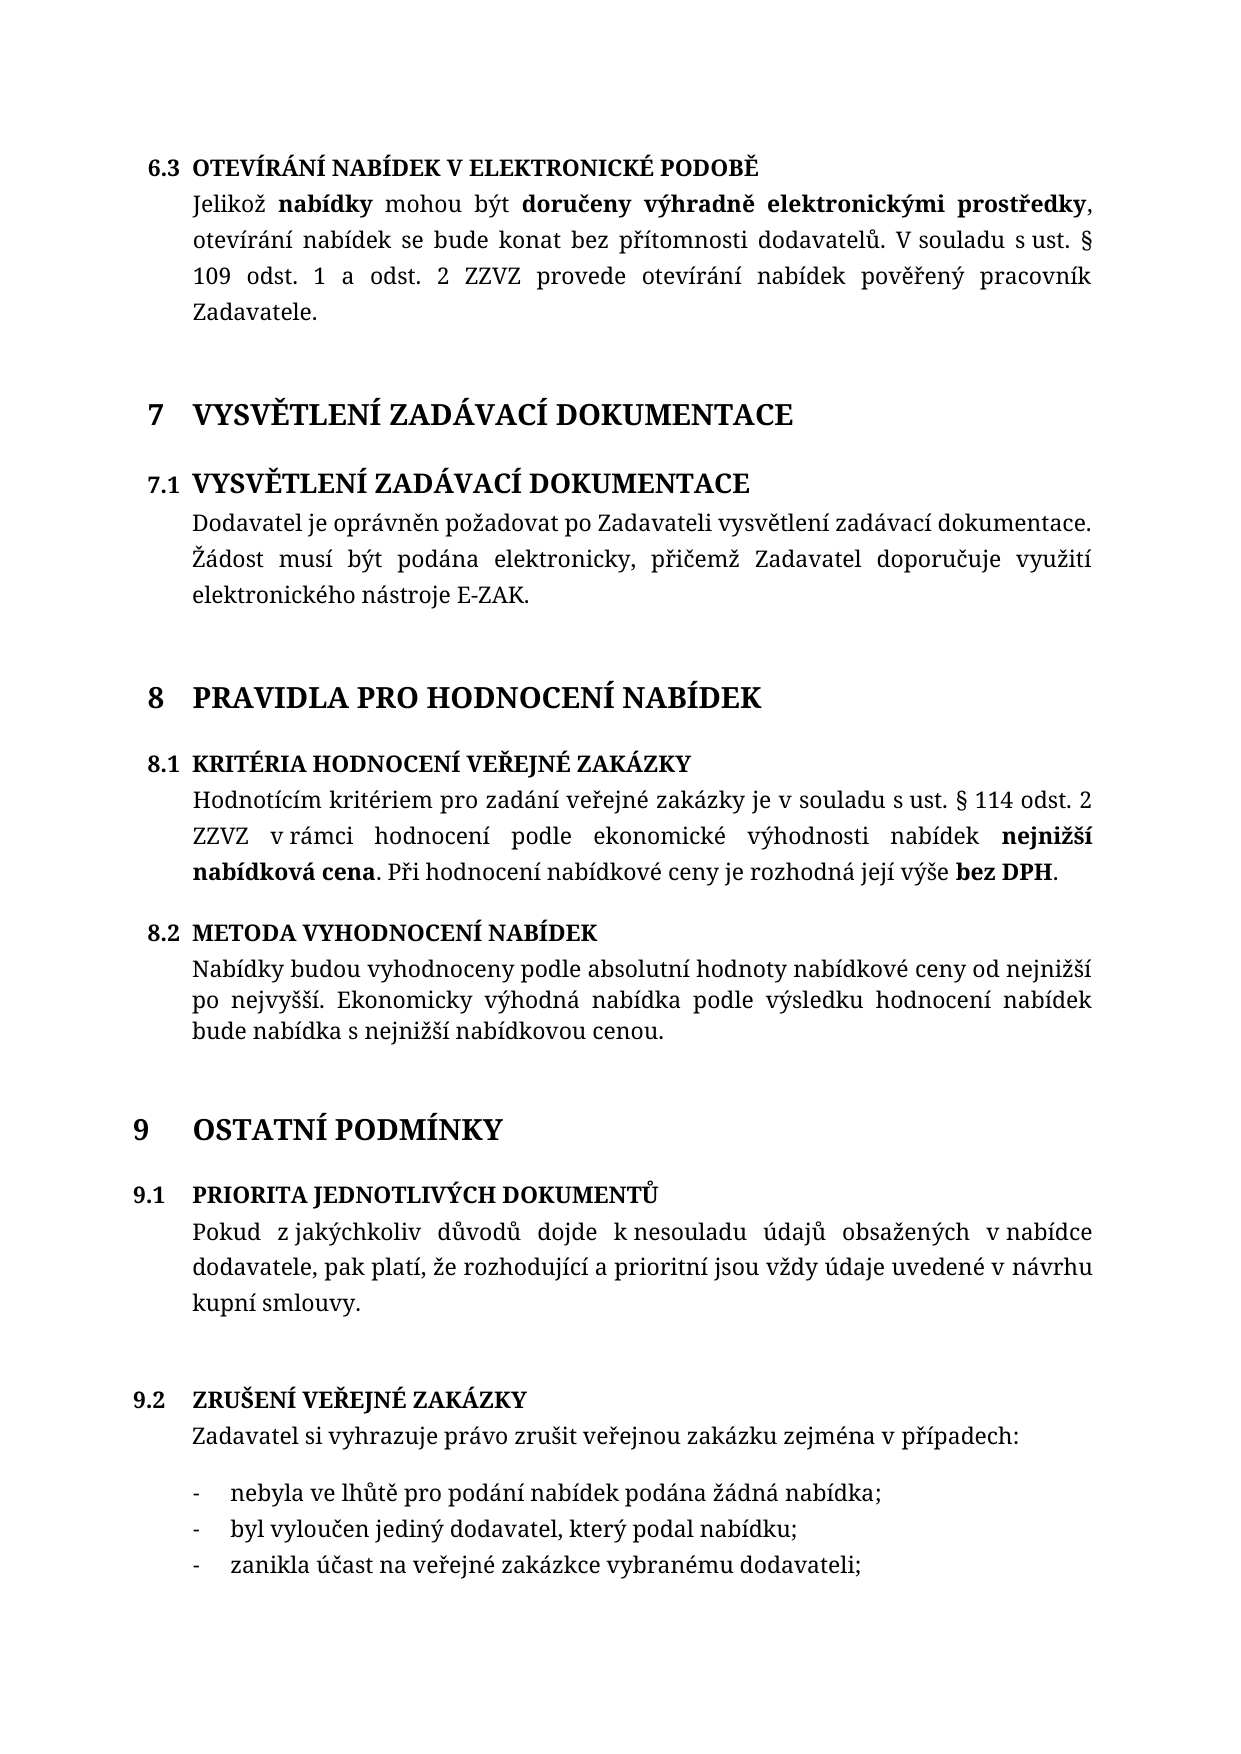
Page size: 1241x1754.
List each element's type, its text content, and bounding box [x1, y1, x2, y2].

subtitle PRIORITA JEDNOTLIVÝCH DOKUMENTŮ [133, 1179, 1093, 1211]
subtitle KRITÉRIA HODNOCENÍ VEŘEJNÉ ZAKÁZKY [147, 748, 1093, 779]
text Pokud z jakýchkoliv důvodů dojde k nesouladu údajů obsažených v nabídce dodavatele, pak platí, že rozhodující a prioritní jsou vždy údaje uvedené v návrhu kupní smlouvy. [192, 1215, 1093, 1318]
subtitle ZRUŠENÍ VEŘEJNÉ ZAKÁZKY [133, 1384, 1093, 1415]
text Hodnotícím kritériem pro zadání veřejné zakázky je v souladu s ust. § 114 odst. 2 ZZVZ v rámci hodnocení podle ekonomické výhodnosti nabídek nejnižší nabídková cena. Při hodnocení nabídkové ceny je rozhodná její výše bez DPH. [193, 784, 1093, 887]
list byl vyloučen jediný dodavatel, který podal nabídku; [193, 1513, 1093, 1544]
list zanikla účast na veřejné zakázkce vybranému dodavateli; [193, 1549, 1093, 1580]
text Jelikož nabídky mohou být doručeny výhradně elektronickými prostředky, otevírání nabídek se bude konat bez přítomnosti dodavatelů. V souladu s ust. § 109 odst. 1 a odst. 2 ZZVZ provede otevírání nabídek pověřený pracovník Zadavatele. [193, 188, 1093, 327]
subtitle PRAVIDLA PRO HODNOCENÍ NABÍDEK [148, 677, 1093, 717]
subtitle OSTATNÍ PODMÍNKY [133, 1109, 1093, 1148]
subtitle OTEVÍRÁNÍ NABÍDEK V ELEKTRONICKÉ PODOBĚ [148, 152, 1093, 183]
list nebyla ve lhůtě pro podání nabídek podána žádná nabídka; [193, 1477, 1093, 1508]
subtitle VYSVĚTLENÍ ZADÁVACÍ DOKUMENTACE [147, 464, 1093, 501]
subtitle VYSVĚTLENÍ ZADÁVACÍ DOKUMENTACE [148, 394, 1093, 434]
text Zadavatel si vyhrazuje právo zrušit veřejnou zakázku zejména v případech: [192, 1420, 1093, 1451]
subtitle METODA VYHODNOCENÍ NABÍDEK [147, 917, 1093, 948]
text Dodavatel je oprávněn požadovat po Zadavateli vysvětlení zadávací dokumentace. Žádost musí být podána elektronicky, přičemž Zadavatel doporučuje využití elektronického nástroje E-ZAK. [192, 507, 1093, 610]
text Nabídky budou vyhodnoceny podle absolutní hodnoty nabídkové ceny od nejnižší po nejvyšší. Ekonomicky výhodná nabídka podle výsledku hodnocení nabídek bude nabídka s nejnižší nabídkovou cenou. [192, 953, 1093, 1046]
